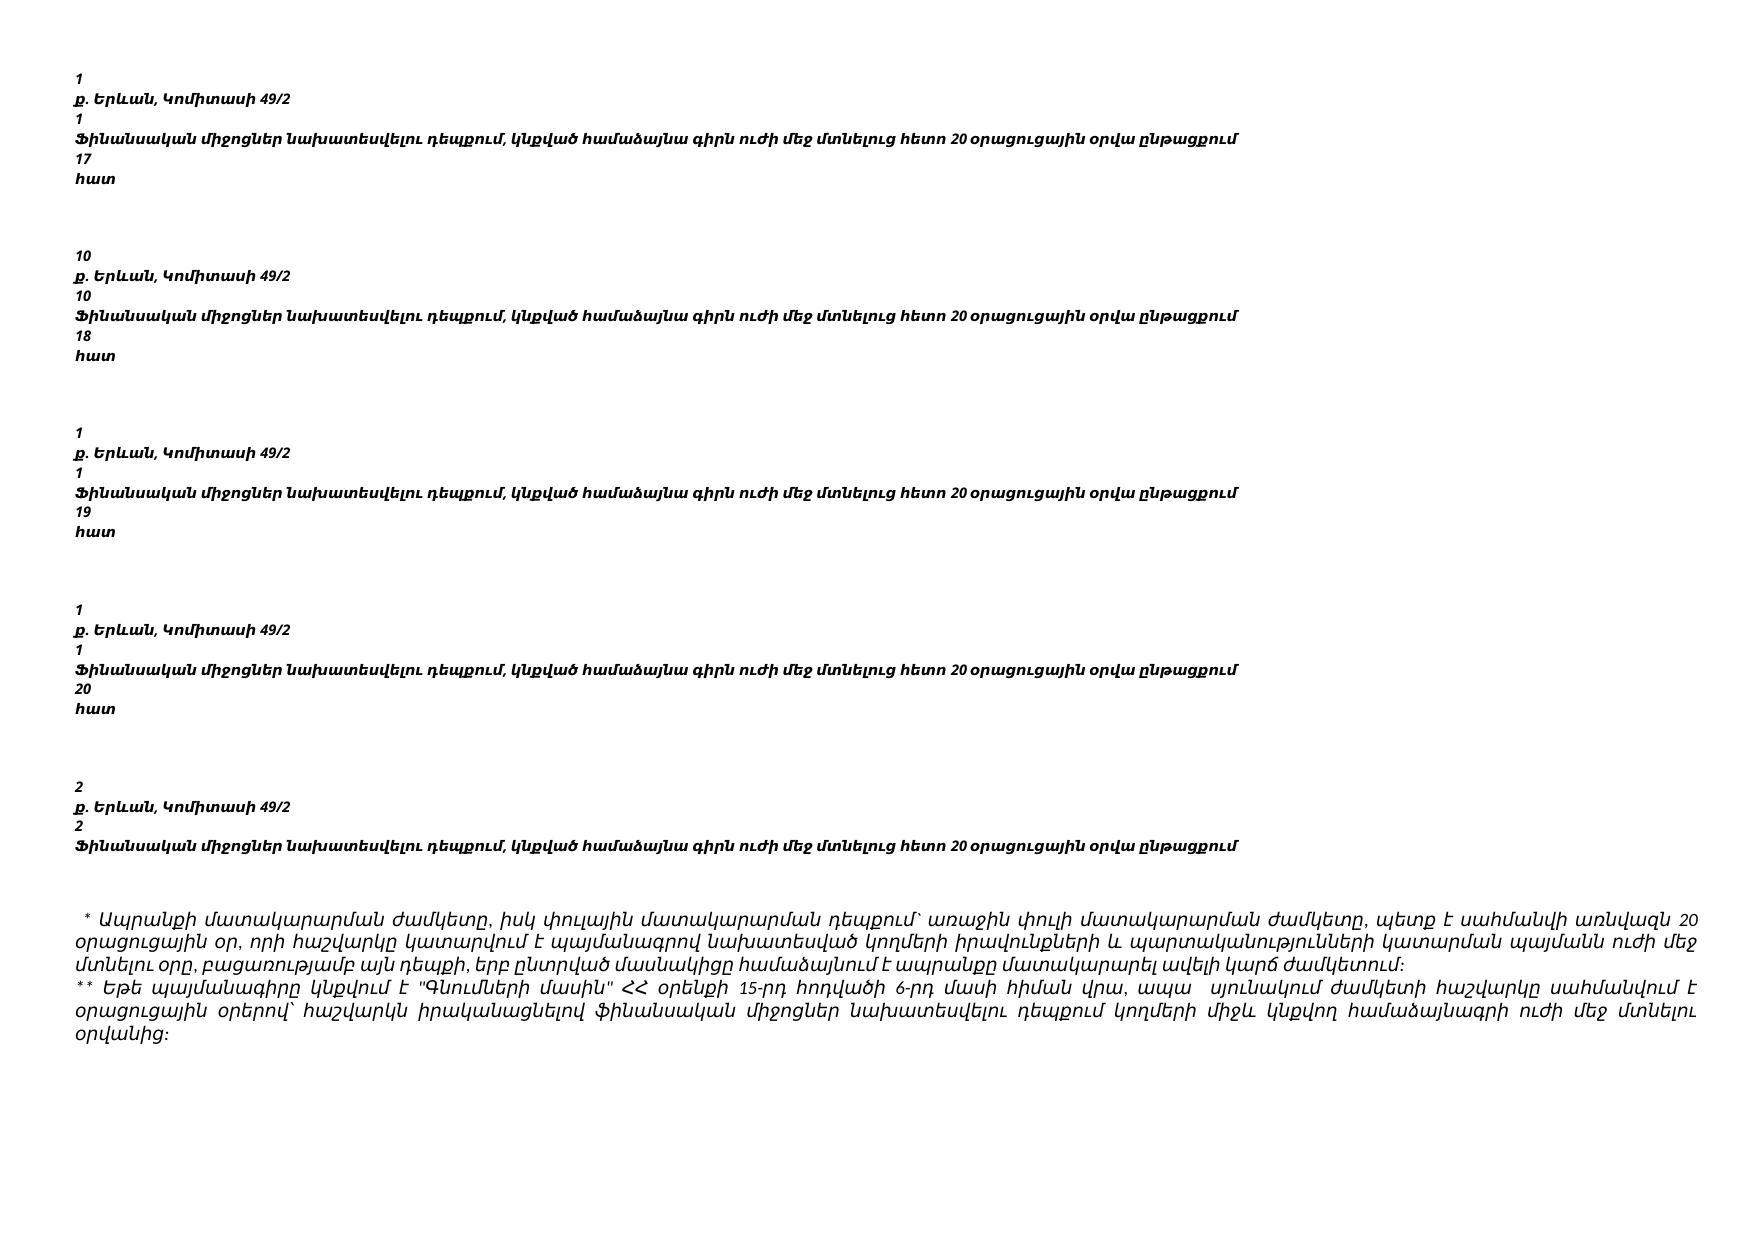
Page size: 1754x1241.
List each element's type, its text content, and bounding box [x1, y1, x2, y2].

text * Ապրանքի մատակարարման ժամկետը, իսկ փուլային մատակարարման դեպքում` առաջին փուլի մատակարարման ժամկետը, պետք է սահմանվի առնվազն 20 օրացուցային օր, որի հաշվարկը կատարվում է պայմանագրով նախատեսված կողմերի իրավունքների և պարտականությունների կատարման պայմանն ուժի մեջ մտնելու օրը, բացառությամբ այն դեպքի, երբ ընտրված մասնակիցը համաձայնում է ապրանքը մատակարարել ավելի կարճ ժամկետում: [75, 908, 1698, 976]
text ** Եթե պայմանագիրը կնքվում է "Գնումների մասին" ՀՀ օրենքի 15-րդ հոդվածի 6-րդ մասի հիման վրա, ապա սյունակում ժամկետի հաշվարկը սահմանվում է օրացուցային օրերով՝ հաշվարկն իրականացնելով ֆինանսական միջոցներ նախատեսվելու դեպքում կողմերի միջև կնքվող համաձայնագրի ուժի մեջ մտնելու օրվանից: [75, 976, 1698, 1045]
